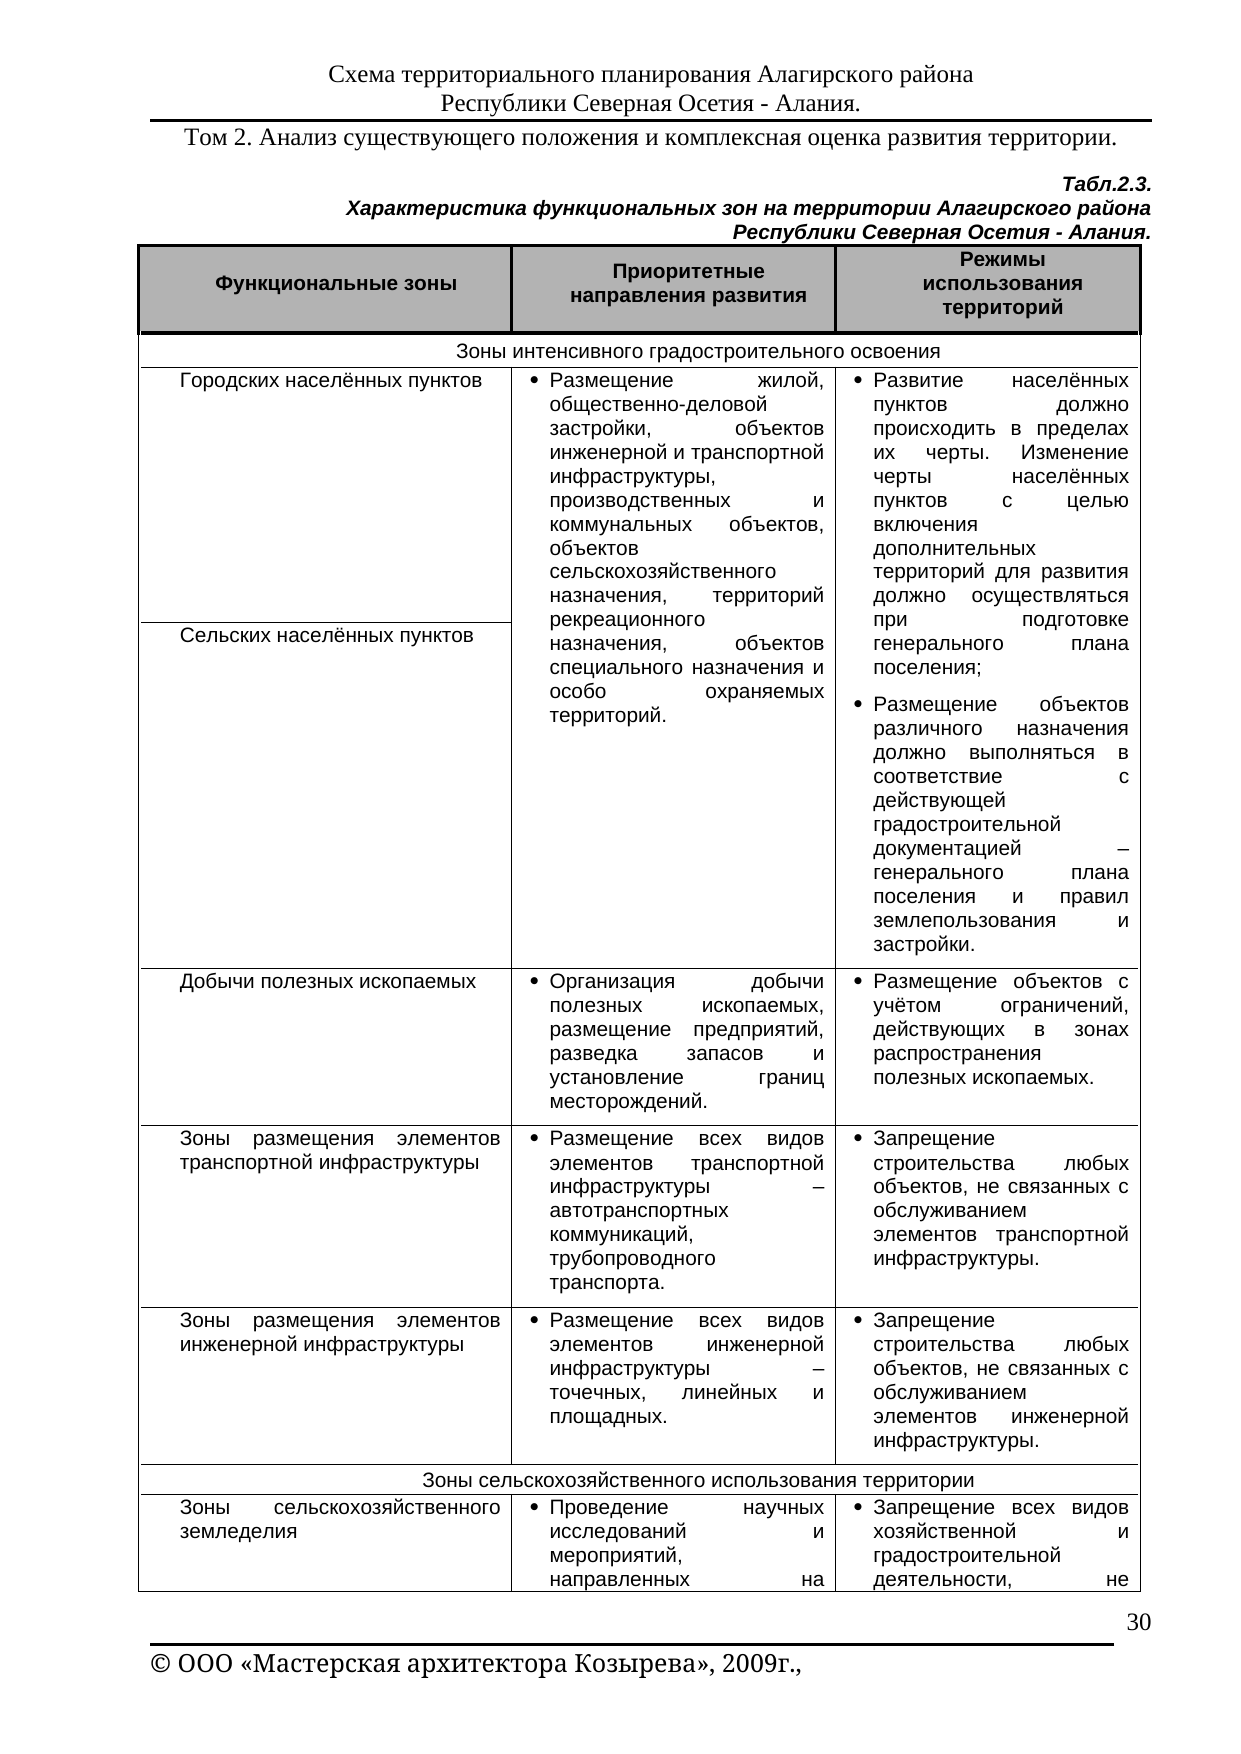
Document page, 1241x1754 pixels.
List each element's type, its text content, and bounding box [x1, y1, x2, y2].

table_cell Зоны сельскохозяйственного земледелия [139, 1494, 511, 1591]
table_header Режимы использования территорий [837, 247, 1139, 331]
table_cell Размещение всех видов элементов инженерной инфраструктуры – точечных, линейных и площадных. [512, 1308, 835, 1464]
table_cell Зоны сельскохозяйственного использования территории [139, 1464, 1140, 1494]
table_cell Развитие населённых пунктов должно происходить в пределах их черты. Изменение черты населённых пунктов с целью включения дополнительных территорий для развития должно осуществляться при подготовке генерального плана поселения; Размещение объектов различного назначения должно выполняться в соответствие с действующей градостроительной документацией – генерального плана поселения и правил землепользования и застройки. [836, 367, 1140, 968]
table_cell Зоны интенсивного градостроительного освоения [139, 331, 1140, 367]
text Характеристика функциональных зон на территории Алагирского района [179, 196, 1152, 220]
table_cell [512, 1495, 835, 1591]
table_header Приоритетные направления развития [513, 247, 834, 331]
table_cell Запрещение строительства любых объектов, не связанных с обслуживанием элементов инженерной инфраструктуры. [836, 1307, 1140, 1464]
table_cell Размещение жилой, общественно-деловой застройки, объектов инженерной и транспортной инфраструктуры, производственных и коммунальных объектов, объектов сельскохозяйственного назначения, территорий рекреационного назначения, объектов специального назначения и особо охраняемых территорий. [512, 368, 835, 968]
table_cell Размещение всех видов элементов транспортной инфраструктуры – автотранспортных коммуникаций, трубопроводного транспорта. [512, 1126, 835, 1307]
table_cell Размещение объектов с учётом ограничений, действующих в зонах распространения полезных ископаемых. [836, 968, 1140, 1125]
table_cell Городских населённых пунктов [139, 367, 511, 622]
table_cell Запрещение строительства любых объектов, не связанных с обслуживанием элементов транспортной инфраструктуры. [836, 1125, 1140, 1307]
text Республики Северная Осетия - Алания. [179, 220, 1152, 244]
text Табл.2.3. [179, 172, 1152, 196]
table_cell Сельских населённых пунктов [139, 622, 511, 968]
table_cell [836, 1494, 1140, 1591]
table_cell Зоны размещения элементов инженерной инфраструктуры [139, 1307, 511, 1464]
table_header Функциональные зоны [140, 247, 510, 331]
table_cell Добычи полезных ископаемых [139, 968, 511, 1125]
table_cell Организация добычи полезных ископаемых, размещение предприятий, разведка запасов и установление границ месторождений. [512, 969, 835, 1125]
table_cell Зоны размещения элементов транспортной инфраструктуры [139, 1125, 511, 1307]
